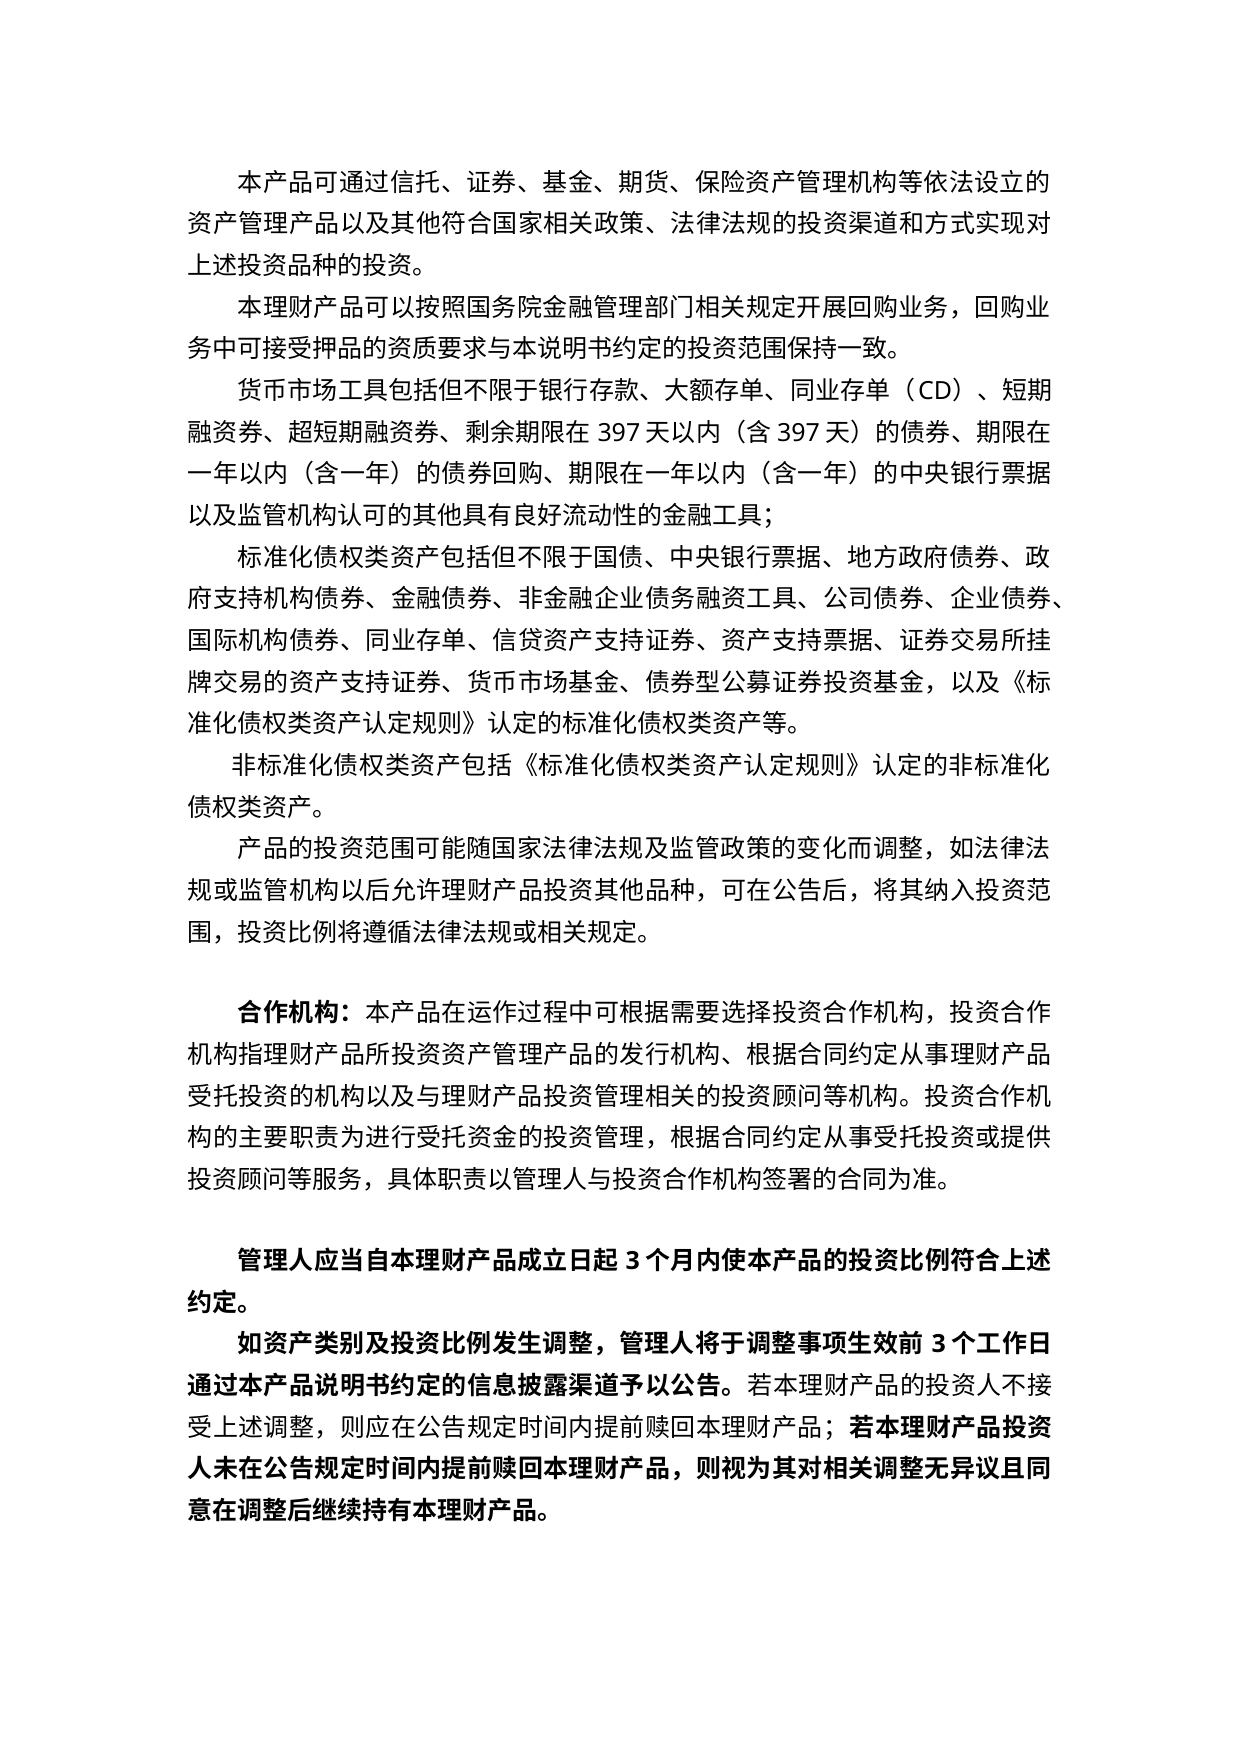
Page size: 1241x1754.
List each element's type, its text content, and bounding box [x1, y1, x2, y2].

text 管理人应当自本理财产品成立日起3个月内使本产品的投资比例符合上述约定。 [187, 1240, 1053, 1318]
text 非标准化债权类资产包括《标准化债权类资产认定规则》认定的非标准化债权类资产。 [187, 745, 1053, 823]
text 产品的投资范围可能随国家法律法规及监管政策的变化而调整，如法律法规或监管机构以后允许理财产品投资其他品种，可在公告后，将其纳入投资范围，投资比例将遵循法律法规或相关规定。 [187, 829, 1053, 948]
text 合作机构：本产品在运作过程中可根据需要选择投资合作机构，投资合作机构指理财产品所投资资产管理产品的发行机构、根据合同约定从事理财产品受托投资的机构以及与理财产品投资管理相关的投资顾问等机构。投资合作机构的主要职责为进行受托资金的投资管理，根据合同约定从事受托投资或提供投资顾问等服务，具体职责以管理人与投资合作机构签署的合同为准。 [187, 993, 1053, 1196]
text 标准化债权类资产包括但不限于国债、中央银行票据、地方政府债券、政府支持机构债券、金融债券、非金融企业债务融资工具、公司债券、企业债券、国际机构债券、同业存单、信贷资产支持证券、资产支持票据、证券交易所挂牌交易的资产支持证券、货币市场基金、债券型公募证券投资基金，以及《标准化债权类资产认定规则》认定的标准化债权类资产等。 [187, 537, 1053, 740]
text 如资产类别及投资比例发生调整，管理人将于调整事项生效前3个工作日通过本产品说明书约定的信息披露渠道予以公告。若本理财产品的投资人不接受上述调整，则应在公告规定时间内提前赎回本理财产品；若本理财产品投资人未在公告规定时间内提前赎回本理财产品，则视为其对相关调整无异议且同意在调整后继续持有本理财产品。 [187, 1324, 1053, 1527]
text 本理财产品可以按照国务院金融管理部门相关规定开展回购业务，回购业务中可接受押品的资质要求与本说明书约定的投资范围保持一致。 [187, 287, 1053, 365]
text 货币市场工具包括但不限于银行存款、大额存单、同业存单（CD）、短期融资券、超短期融资券、剩余期限在397天以内（含397天）的债券、期限在一年以内（含一年）的债券回购、期限在一年以内（含一年）的中央银行票据以及监管机构认可的其他具有良好流动性的金融工具； [187, 370, 1053, 532]
text 本产品可通过信托、证券、基金、期货、保险资产管理机构等依法设立的资产管理产品以及其他符合国家相关政策、法律法规的投资渠道和方式实现对上述投资品种的投资。 [187, 162, 1053, 282]
